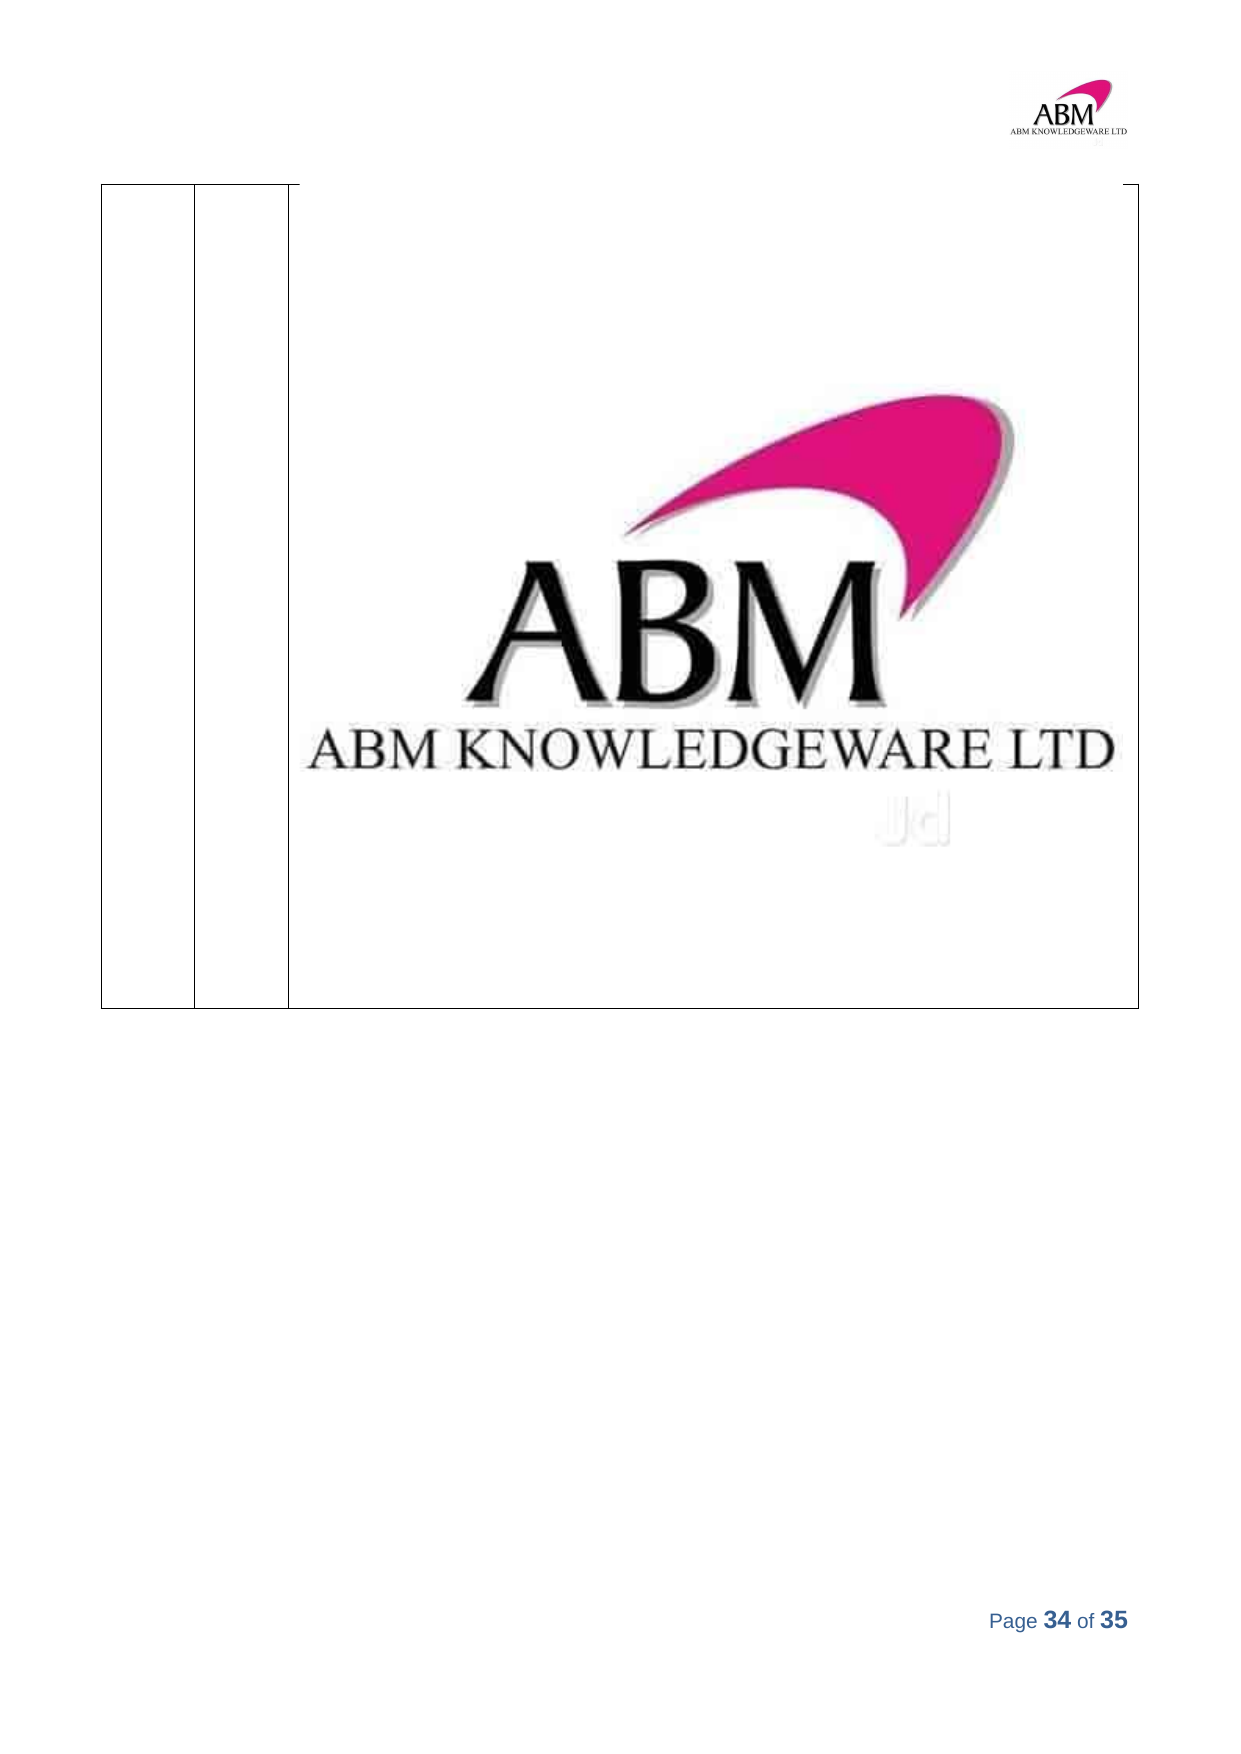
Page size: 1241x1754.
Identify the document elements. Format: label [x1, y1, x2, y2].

picture [1009, 71, 1128, 149]
picture [299, 184, 1123, 1008]
